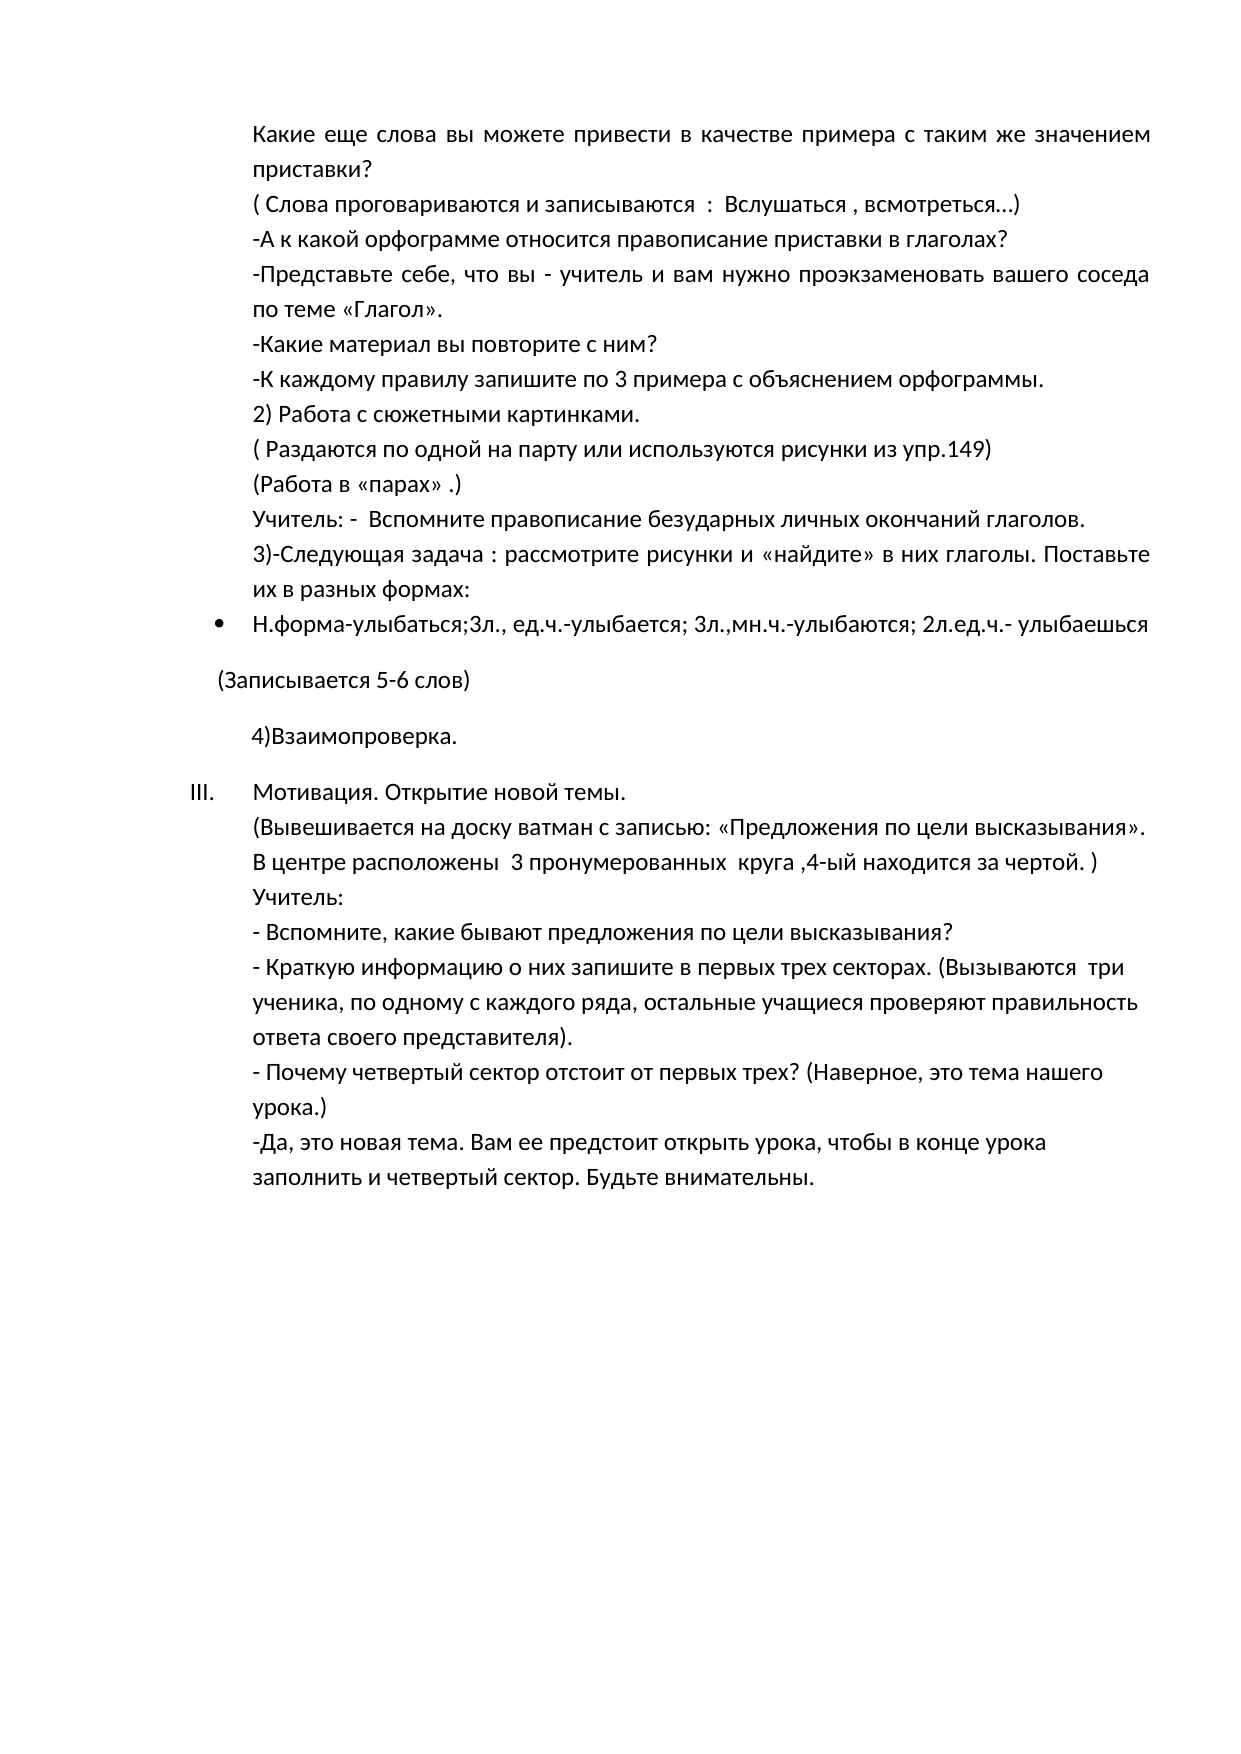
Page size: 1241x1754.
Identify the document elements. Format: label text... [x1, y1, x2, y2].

list -Представьте себе, что вы - учитель и вам нужно проэкзаменовать вашего соседа по теме «Глагол». [252, 258, 1152, 324]
list Учитель: [252, 881, 1152, 911]
list Мотивация. Открытие новой темы. [215, 776, 1152, 806]
text (Записывается 5-6 слов) [177, 664, 1152, 694]
list 2) Работа с сюжетными картинками. [252, 398, 1152, 429]
list Учитель: - Вспомните правописание безударных личных окончаний глаголов. [252, 503, 1152, 534]
list Н.форма-улыбаться;3л., ед.ч.-улыбается; 3л.,мн.ч.-улыбаются; 2л.ед.ч.- улыбаешься [215, 608, 1152, 639]
list -Да, это новая тема. Вам ее предстоит открыть урока, чтобы в конце урока заполнить и четвертый сектор. Будьте внимательны. [252, 1126, 1152, 1191]
list -А к какой орфограмме относится правописание приставки в глаголах? [252, 223, 1152, 254]
list 3)-Следующая задача : рассмотрите рисунки и «найдите» в них глаголы. Поставьте их в разных формах: [252, 538, 1152, 604]
list - Вспомните, какие бывают предложения по цели высказывания? - Краткую информацию о них запишите в первых трех секторах. (Вызываются три ученика, по одному с каждого ряда, остальные учащиеся проверяют правильность ответа своего представителя). [252, 916, 1152, 1051]
list -Какие материал вы повторите с ним? [252, 328, 1152, 359]
list Какие еще слова вы можете привести в качестве примера с таким же значением приставки? [252, 118, 1152, 184]
list ( Раздаются по одной на парту или используются рисунки из упр.149) [252, 433, 1152, 464]
list (Вывешивается на доску ватман с записью: «Предложения по цели высказывания». [252, 811, 1152, 841]
list -К каждому правилу запишите по 3 примера с объяснением орфограммы. [252, 363, 1152, 394]
list - Почему четвертый сектор отстоит от первых трех? (Наверное, это тема нашего урока.) [252, 1056, 1152, 1121]
list (Работа в «парах» .) [252, 468, 1152, 499]
text 4)Взаимопроверка. [177, 720, 1152, 750]
list В центре расположены 3 пронумерованных круга ,4-ый находится за чертой. ) [252, 846, 1152, 876]
list ( Слова проговариваются и записываются : Вслушаться , всмотреться…) [252, 188, 1152, 219]
